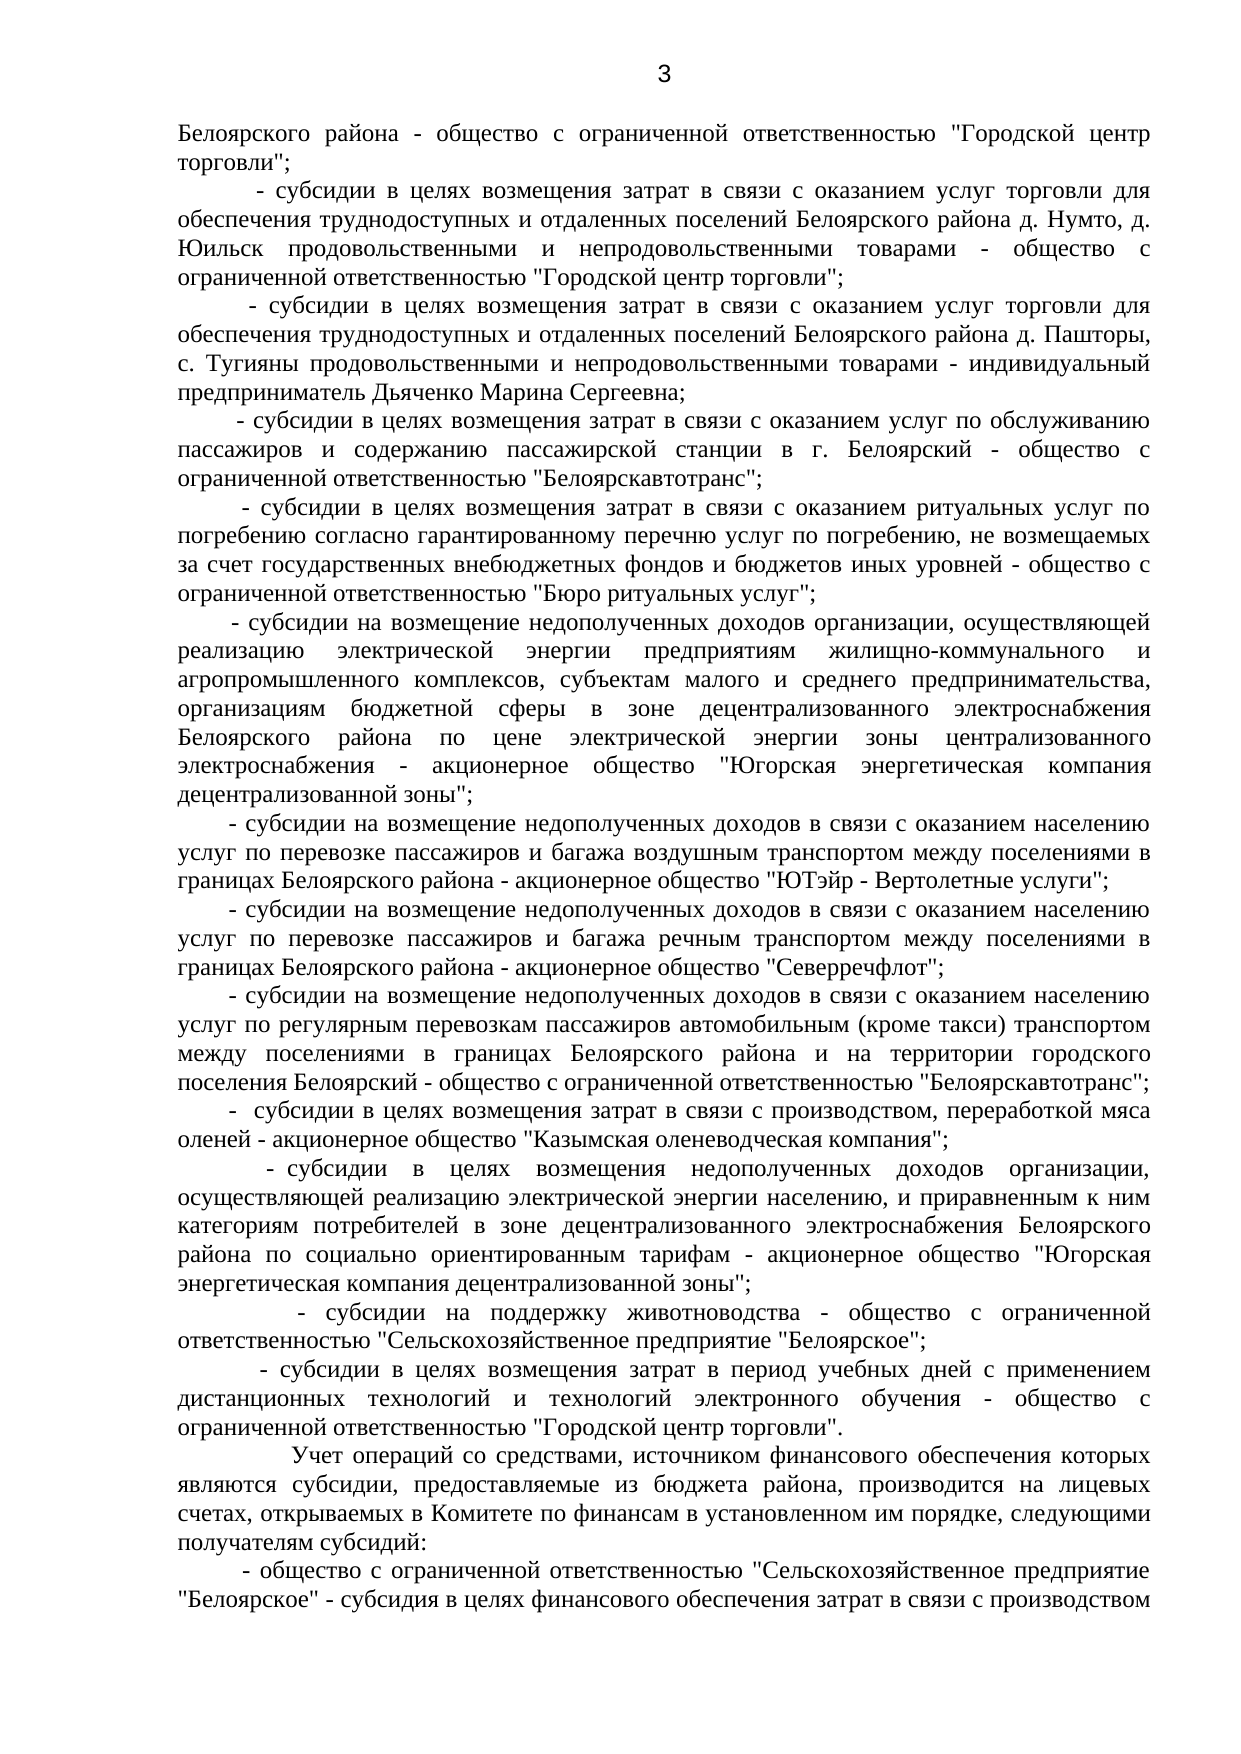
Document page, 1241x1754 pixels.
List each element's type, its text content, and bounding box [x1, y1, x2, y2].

text - субсидии в целях возмещения затрат в связи с оказанием услуг по обслуживанию пассажиров и содержанию пассажирской станции в г. Белоярский - общество с ограниченной ответственностью "Белоярскавтотранс"; [177, 406, 1152, 492]
text - субсидии на возмещение недополученных доходов организации, осуществляющей реализацию электрической энергии предприятиям жилищно-коммунального и агропромышленного комплексов, субъектам малого и среднего предпринимательства, организациям бюджетной сферы в зоне децентрализованного электроснабжения Белоярского района по цене электрической энергии зоны централизованного электроснабжения - акционерное общество "Югорская энергетическая компания децентрализованной зоны"; [177, 607, 1152, 808]
text - субсидии на возмещение недополученных доходов в связи с оказанием населению услуг по регулярным перевозкам пассажиров автомобильным (кроме такси) транспортом между поселениями в границах Белоярского района и на территории городского поселения Белоярский - общество с ограниченной ответственностью "Белоярскавтотранс"; [177, 981, 1152, 1096]
text - субсидии на возмещение недополученных доходов в связи с оказанием населению услуг по перевозке пассажиров и багажа воздушным транспортом между поселениями в границах Белоярского района - акционерное общество "ЮТэйр - Вертолетные услуги"; [177, 808, 1152, 894]
text - субсидии в целях возмещения затрат в связи с оказанием услуг торговли для обеспечения труднодоступных и отдаленных поселений Белоярского района д. Нумто, д. Юильск продовольственными и непродовольственными товарами - общество с ограниченной ответственностью "Городской центр торговли"; [177, 176, 1152, 291]
text - субсидии в целях возмещения затрат в связи с оказанием услуг торговли для обеспечения труднодоступных и отдаленных поселений Белоярского района д. Пашторы, с. Тугияны продовольственными и непродовольственными товарами - индивидуальный предприниматель Дьяченко Марина Сергеевна; [177, 291, 1152, 406]
text - субсидии в целях возмещения затрат в период учебных дней с применением дистанционных технологий и технологий электронного обучения - общество с ограниченной ответственностью "Городской центр торговли". [177, 1354, 1152, 1441]
text - субсидии на возмещение недополученных доходов в связи с оказанием населению услуг по перевозке пассажиров и багажа речным транспортом между поселениями в границах Белоярского района - акционерное общество "Северречфлот"; [177, 894, 1152, 981]
text Учет операций со средствами, источником финансового обеспечения которых являются субсидии, предоставляемые из бюджета района, производится на лицевых счетах, открываемых в Комитете по финансам в установленном им порядке, следующими получателям субсидий: [177, 1441, 1152, 1556]
text - субсидии в целях возмещения недополученных доходов организации, осуществляющей реализацию электрической энергии населению, и приравненным к ним категориям потребителей в зоне децентрализованного электроснабжения Белоярского района по социально ориентированным тарифам - акционерное общество "Югорская энергетическая компания децентрализованной зоны"; [177, 1153, 1152, 1297]
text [177, 118, 1152, 176]
text - субсидии в целях возмещения затрат в связи с оказанием ритуальных услуг по погребению согласно гарантированному перечню услуг по погребению, не возмещаемых за счет государственных внебюджетных фондов и бюджетов иных уровней - общество с ограниченной ответственностью "Бюро ритуальных услуг"; [177, 492, 1152, 607]
text - субсидии на поддержку животноводства - общество с ограниченной ответственностью "Сельскохозяйственное предприятие "Белоярское"; [177, 1297, 1152, 1354]
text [177, 1556, 1152, 1613]
text - субсидии в целях возмещения затрат в связи с производством, переработкой мяса оленей - акционерное общество "Казымская оленеводческая компания"; [177, 1096, 1152, 1153]
